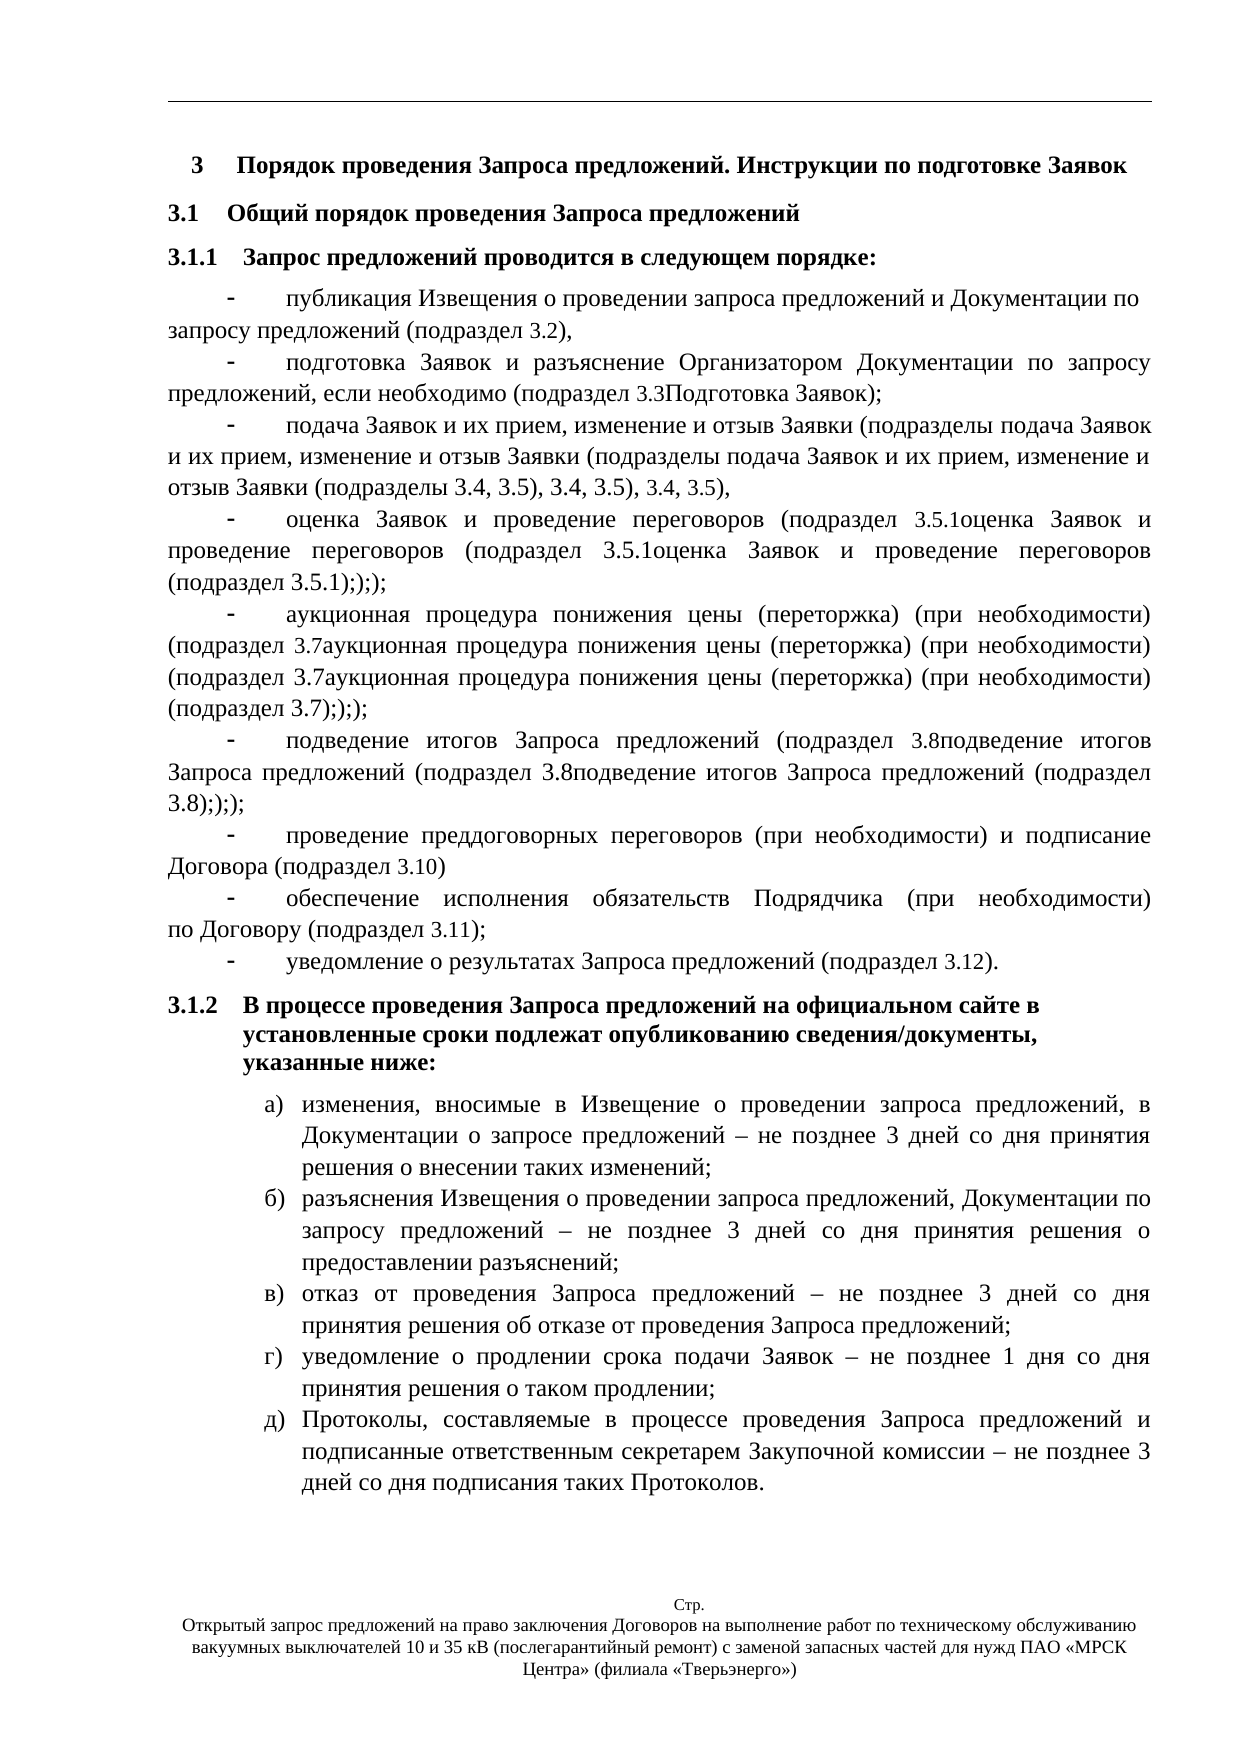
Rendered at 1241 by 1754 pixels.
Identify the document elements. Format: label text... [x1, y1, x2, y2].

list Протоколы, составляемые в процессе проведения Запроса предложений и подписанные ответственным секретарем Закупочной комиссии – не позднее 3 дней со дня подписания таких Протоколов. [264, 1404, 1152, 1496]
subtitle Порядок проведения Запроса предложений. Инструкции по подготовке Заявок [166, 150, 1152, 179]
list подача Заявок и их прием, изменение и отзыв Заявки (подразделы 3.4, 3.5), [168, 410, 1152, 501]
list подготовка Заявок и разъяснение Организатором Документации по запросу предложений, если необходимо (подраздел 3.3); [168, 347, 1152, 407]
list оценка Заявок и проведение переговоров (подраздел 3.5.1); [168, 504, 1152, 596]
list подведение итогов Запроса предложений (подраздел 3.8); [168, 725, 1152, 817]
list обеспечение исполнения обязательств Подрядчика (при необходимости) по Договору (подраздел 3.11); [168, 883, 1152, 943]
list изменения, вносимые в Извещение о проведении запроса предложений, в Документации о запросе предложений – не позднее 3 дней со дня принятия решения о внесении таких изменений; [264, 1089, 1152, 1181]
subtitle В процессе проведения Запроса предложений на официальном сайте в установленные сроки подлежат опубликованию сведения/документы, указанные ниже: [168, 990, 1152, 1076]
subtitle Общий порядок проведения Запроса предложений [168, 198, 1152, 227]
list отказ от проведения Запроса предложений – не позднее 3 дней со дня принятия решения об отказе от проведения Запроса предложений; [264, 1278, 1152, 1338]
list уведомление о результатах Запроса предложений (подраздел 3.12). [168, 946, 1152, 975]
list проведение преддоговорных переговоров (при необходимости) и подписание Договора (подраздел 3.10) [168, 820, 1152, 880]
list разъяснения Извещения о проведении запроса предложений, Документации по запросу предложений – не позднее 3 дней со дня принятия решения о предоставлении разъяснений; [264, 1183, 1152, 1275]
list публикация Извещения о проведении запроса предложений и Документации по запросу предложений (подраздел 3.2), [168, 283, 1152, 344]
list аукционная процедура понижения цены (переторжка) (при необходимости) (подраздел 3.7); [168, 599, 1152, 722]
list уведомление о продлении срока подачи Заявок – не позднее 1 дня со дня принятия решения о таком продлении; [264, 1341, 1152, 1402]
subtitle Запрос предложений проводится в следующем порядке: [168, 242, 1152, 271]
